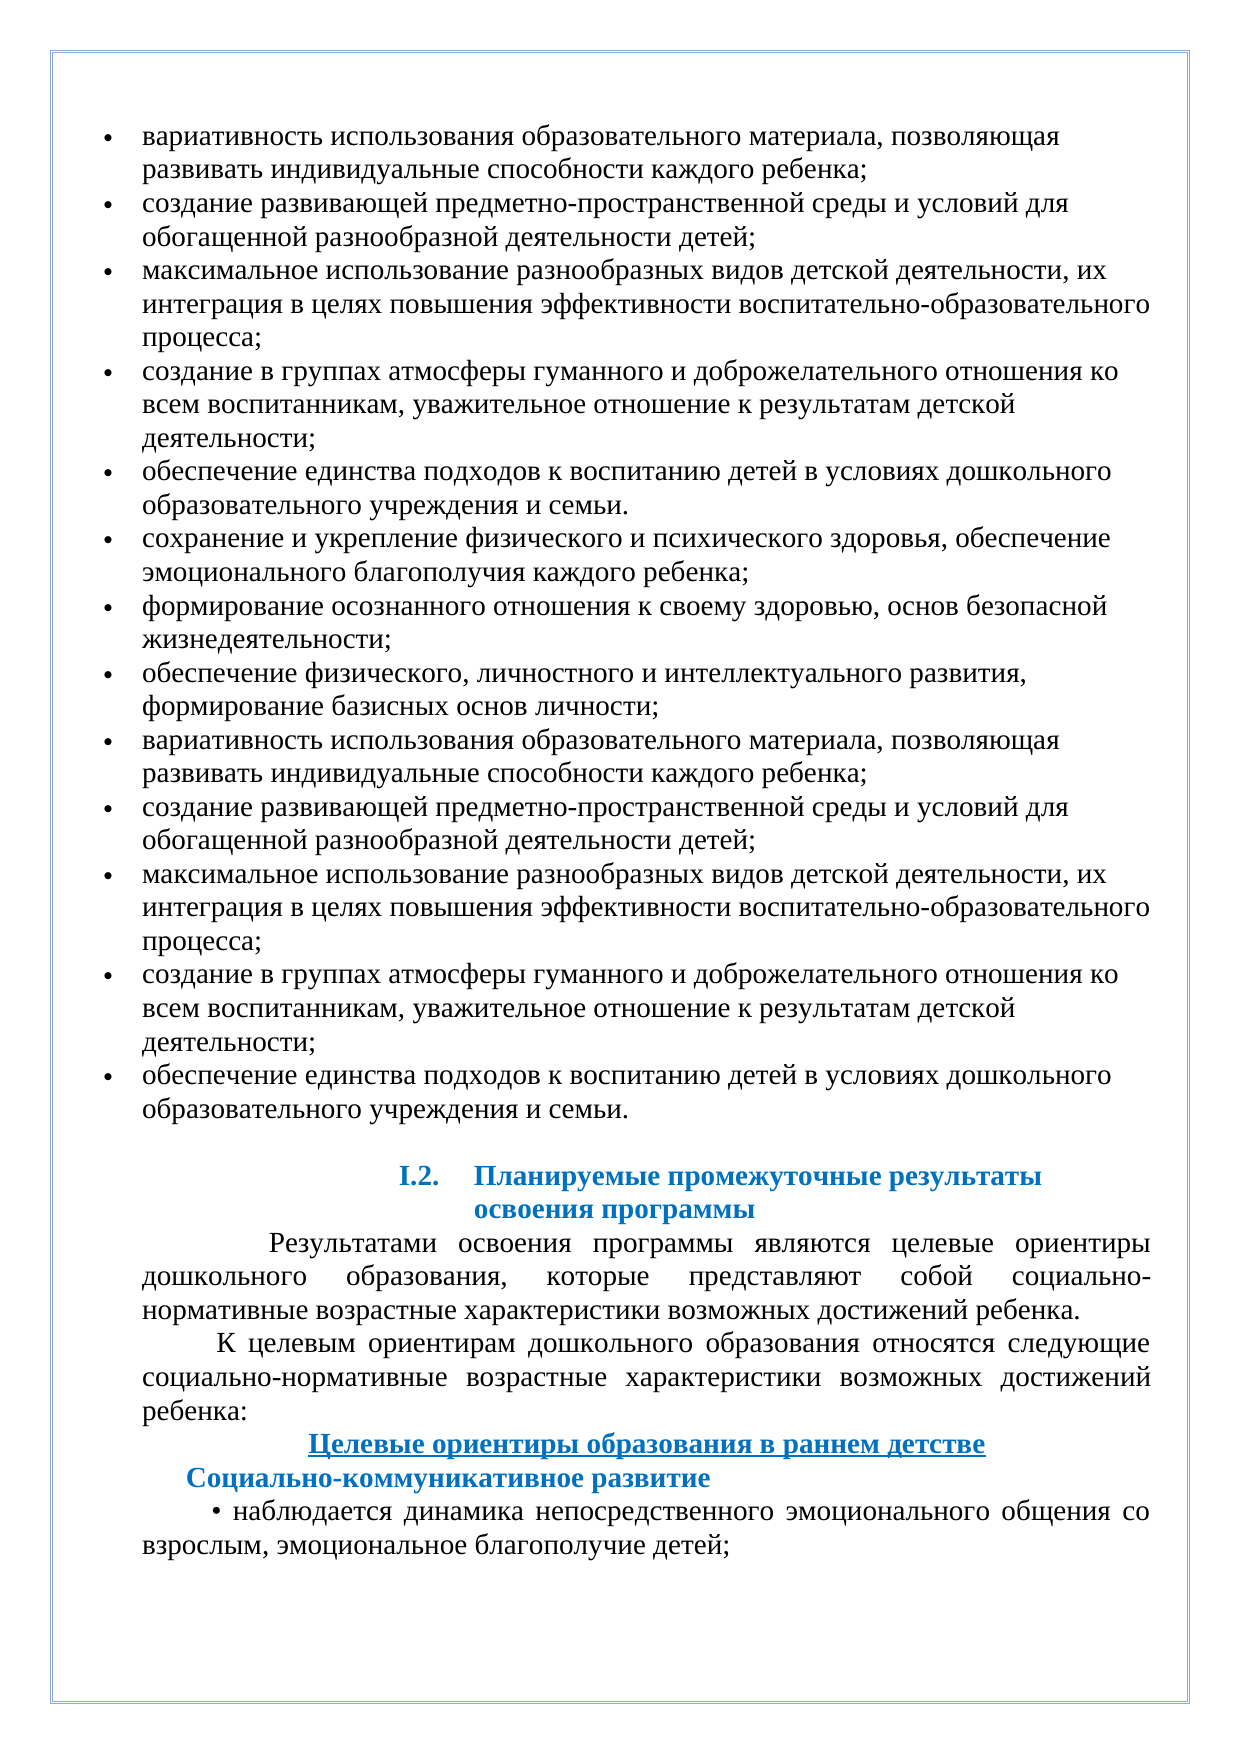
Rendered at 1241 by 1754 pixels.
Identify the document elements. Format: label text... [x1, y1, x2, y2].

list сохранение и укрепление физического и психического здоровья, обеспечение эмоционального благополучия каждого ребенка; [104, 521, 1152, 588]
list создание в группах атмосферы гуманного и доброжелательного отношения ко всем воспитанникам, уважительное отношение к результатам детской деятельности; [104, 957, 1152, 1057]
list создание в группах атмосферы гуманного и доброжелательного отношения ко всем воспитанникам, уважительное отношение к результатам детской деятельности; [104, 353, 1152, 453]
list создание развивающей предметно-пространственной среды и условий для обогащенной разнообразной деятельности детей; [104, 789, 1152, 856]
list создание развивающей предметно-пространственной среды и условий для обогащенной разнообразной деятельности детей; [104, 185, 1152, 252]
list обеспечение единства подходов к воспитанию детей в условиях дошкольного образовательного учреждения и семьи. [104, 453, 1152, 521]
text • наблюдается динамика непосредственного эмоционального общения со взрослым, эмоциональное благополучие детей; [142, 1493, 1152, 1560]
list Планируемые промежуточные результаты освоения программы [399, 1158, 1152, 1225]
text Целевые ориентиры образования в раннем детстве [142, 1426, 1152, 1460]
list вариативность использования образовательного материала, позволяющая развивать индивидуальные способности каждого ребенка; [104, 118, 1152, 185]
list вариативность использования образовательного материала, позволяющая развивать индивидуальные способности каждого ребенка; [104, 722, 1152, 789]
list максимальное использование разнообразных видов детской деятельности, их интеграция в целях повышения эффективности воспитательно-образовательного процесса; [104, 856, 1152, 957]
list формирование осознанного отношения к своему здоровью, основ безопасной жизнедеятельности; [104, 588, 1152, 655]
list обеспечение физического, личностного и интеллектуального развития, формирование базисных основ личности; [104, 655, 1152, 722]
text Социально-коммуникативное развитие [142, 1460, 1152, 1493]
text Результатами освоения программы являются целевые ориентиры дошкольного образования, которые представляют собой социально-нормативные возрастные характеристики возможных достижений ребенка. [142, 1225, 1152, 1326]
list максимальное использование разнообразных видов детской деятельности, их интеграция в целях повышения эффективности воспитательно-образовательного процесса; [104, 252, 1152, 353]
text К целевым ориентирам дошкольного образования относятся следующие социально-нормативные возрастные характеристики возможных достижений ребенка: [142, 1326, 1152, 1426]
list обеспечение единства подходов к воспитанию детей в условиях дошкольного образовательного учреждения и семьи. [104, 1057, 1152, 1124]
